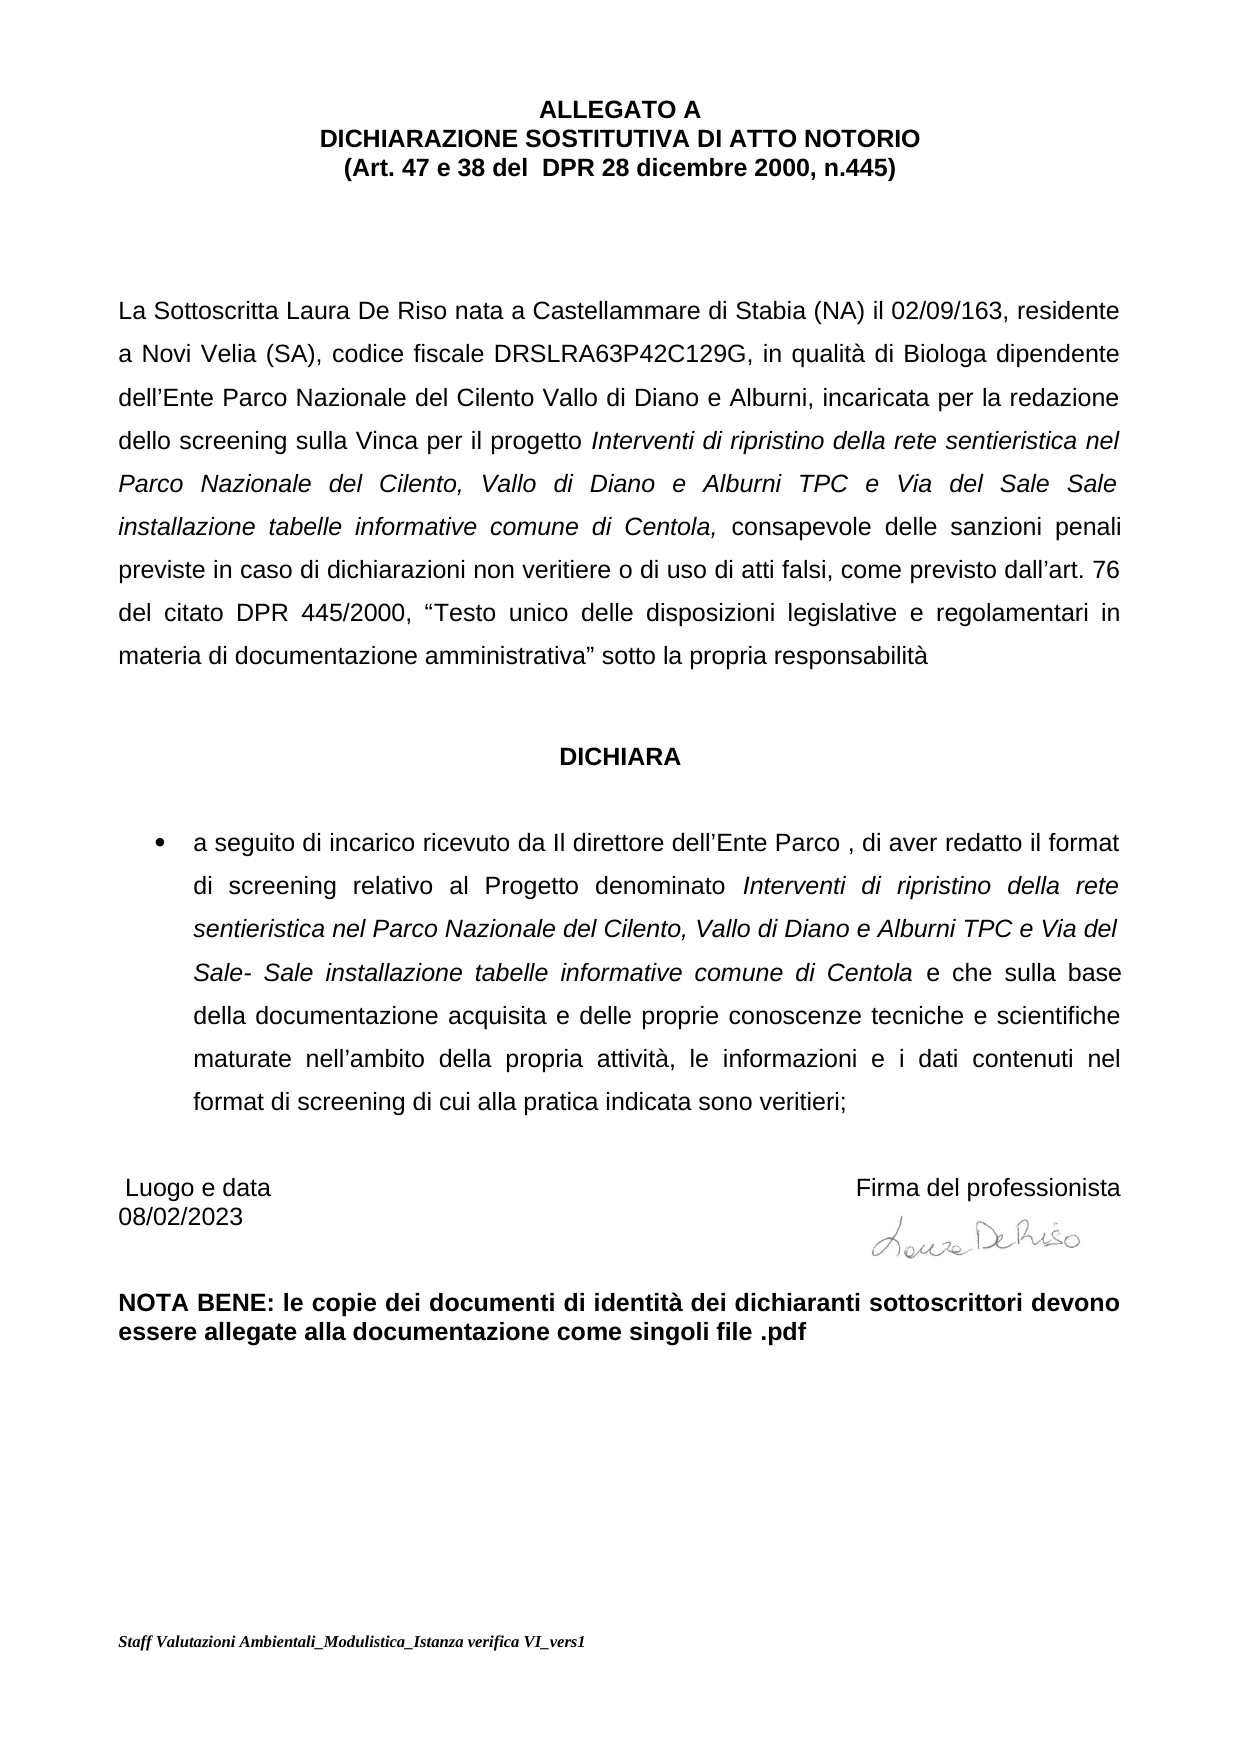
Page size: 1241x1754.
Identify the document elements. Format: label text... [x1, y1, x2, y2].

text 08/02/2023 [118, 1202, 1122, 1231]
text La Sottoscritta Laura De Riso nata a Castellammare di Stabia (NA) il 02/09/163, residente a Novi Velia (SA), codice fiscale DRSLRA63P42C129G, in qualità di Biologa dipendente dell’Ente Parco Nazionale del Cilento Vallo di Diano e Alburni, incaricata per la redazione dello screening sulla Vinca per il progetto Interventi di ripristino della rete sentieristica nel Parco Nazionale del Cilento, Vallo di Diano e Alburni TPC e Via del Sale Sale installazione tabelle informative comune di Centola, consapevole delle sanzioni penali previste in caso di dichiarazioni non veritiere o di uso di atti falsi, come previsto dall’art. 76 del citato DPR 445/2000, “Testo unico delle disposizioni legislative e regolamentari in materia di documentazione amministrativa” sotto la propria responsabilità [118, 296, 1122, 670]
text DICHIARAZIONE SOSTITUTIVA DI ATTO NOTORIO [118, 124, 1122, 152]
picture [865, 1209, 1086, 1265]
text NOTA BENE: le copie dei documenti di identità dei dichiaranti sottoscrittori devono essere allegate alla documentazione come singoli file .pdf [118, 1288, 1122, 1346]
text (Art. 47 e 38 del DPR , n.445) [118, 152, 1122, 181]
list a seguito di incarico ricevuto da Il direttore dell’Ente Parco , di aver redatto il format di screening relativo al Progetto denominato Interventi di ripristino della rete sentieristica nel Parco Nazionale del Cilento, Vallo di Diano e Alburni TPC e Via del Sale- Sale installazione tabelle informative comune di Centola e che sulla base della documentazione acquisita e delle proprie conoscenze tecniche e scientifiche maturate nell’ambito della propria attività, le informazioni e i dati contenuti nel format di screening di cui alla pratica indicata sono veritieri; [156, 828, 1122, 1116]
text ALLEGATO A [118, 95, 1122, 124]
text Luogo e data Firma del professionista [118, 1173, 1122, 1202]
text DICHIARA [118, 742, 1122, 771]
